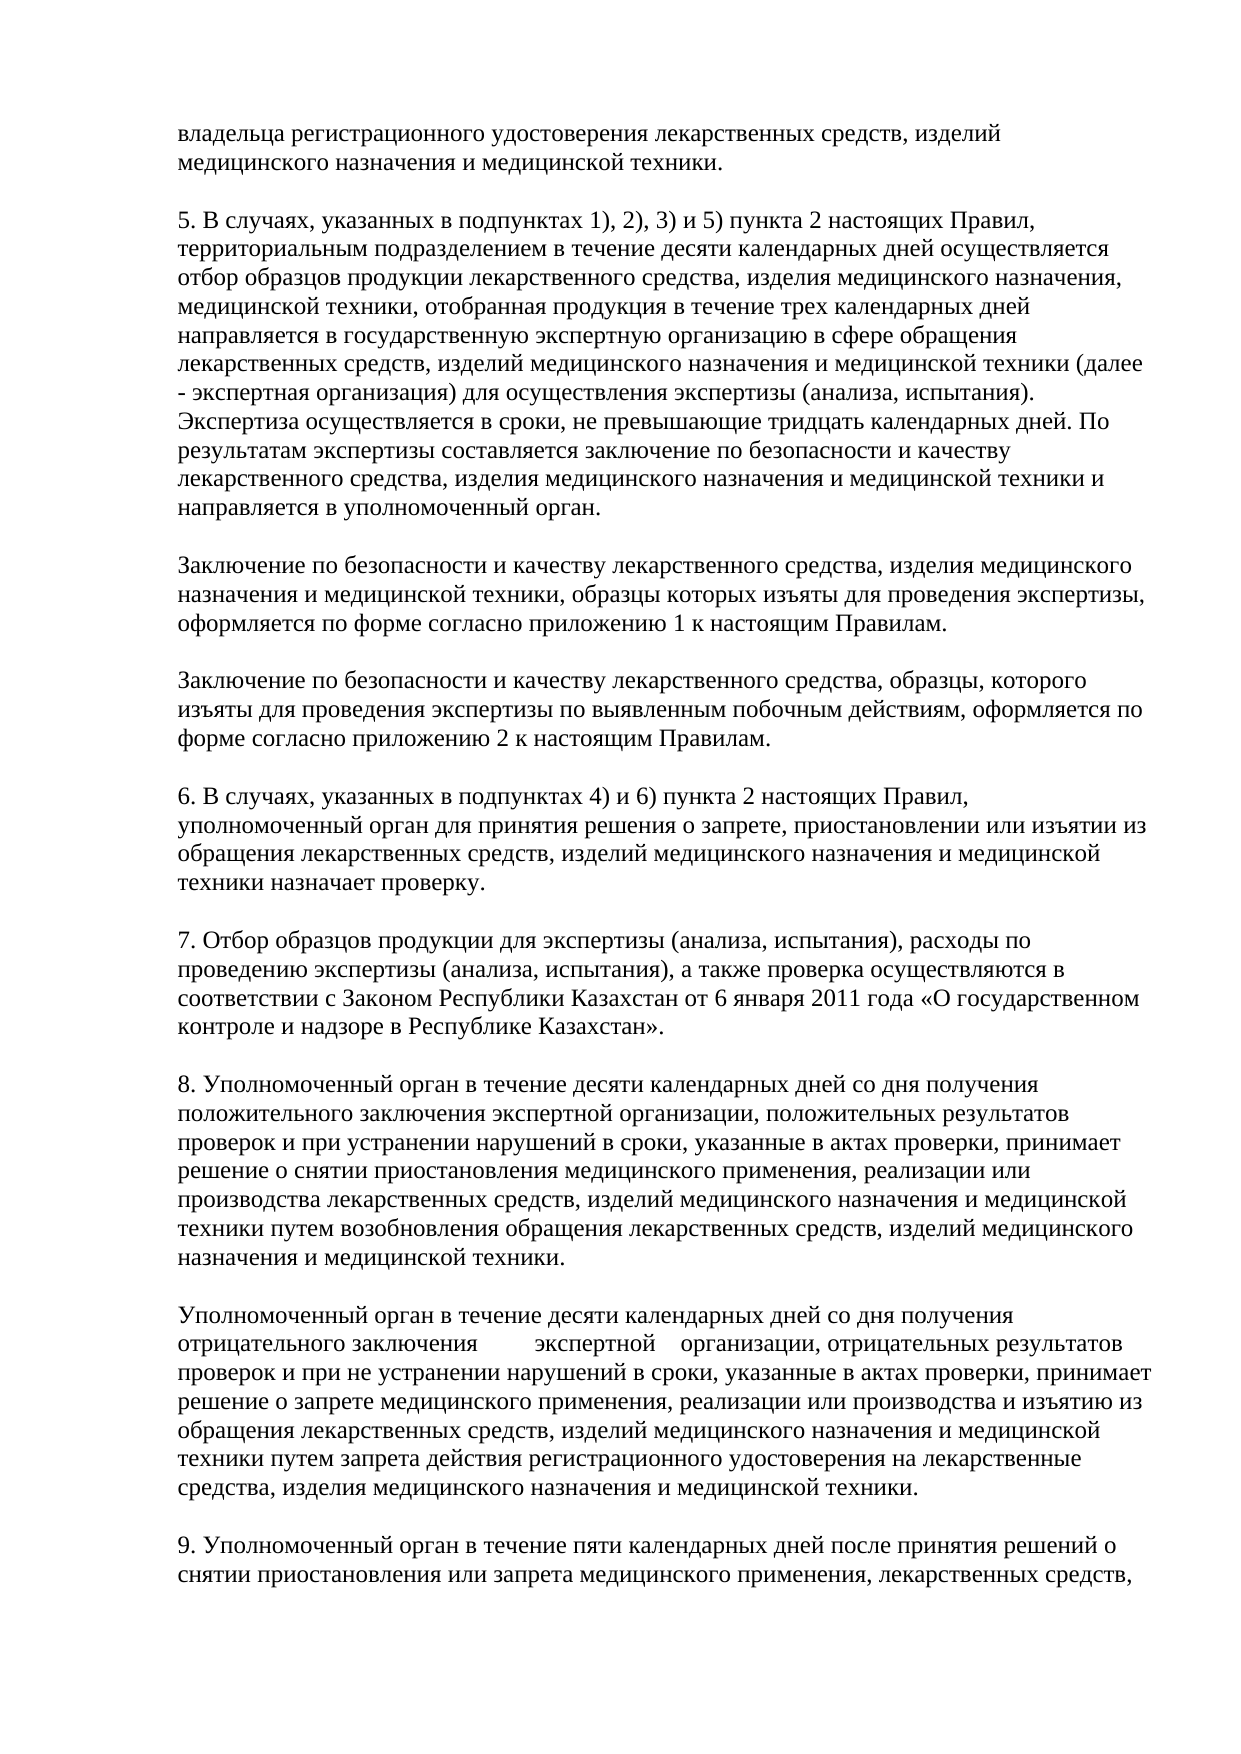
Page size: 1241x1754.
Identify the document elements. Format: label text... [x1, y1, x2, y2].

text 7. Отбор образцов продукции для экспертизы (анализа, испытания), расходы по проведению экспертизы (анализа, испытания), а также проверка осуществляются в соответствии с Законом Республики Казахстан от 6 января 2011 года «О государственном контроле и надзоре в Республике Казахстан». [177, 925, 1152, 1040]
text 6. В случаях, указанных в подпунктах 4) и 6) пункта 2 настоящих Правил, уполномоченный орган для принятия решения о запрете, приостановлении или изъятии из обращения лекарственных средств, изделий медицинского назначения и медицинской техники назначает проверку. [177, 781, 1152, 896]
text Заключение по безопасности и качеству лекарственного средства, образцы, которого изъяты для проведения экспертизы по выявленным побочным действиям, оформляется по форме согласно приложению 2 к настоящим Правилам. [177, 666, 1152, 752]
text 8. Уполномоченный орган в течение десяти календарных дней со дня получения положительного заключения экспертной организации, положительных результатов проверок и при устранении нарушений в сроки, указанные в актах проверки, принимает решение о снятии приостановления медицинского применения, реализации или производства лекарственных средств, изделий медицинского назначения и медицинской техники путем возобновления обращения лекарственных средств, изделий медицинского назначения и медицинской техники. [177, 1069, 1152, 1271]
text 5. В случаях, указанных в подпунктах 1), 2), 3) и 5) пункта 2 настоящих Правил, территориальным подразделением в течение десяти календарных дней осуществляется отбор образцов продукции лекарственного средства, изделия медицинского назначения, медицинской техники, отобранная продукция в течение трех календарных дней направляется в государственную экспертную организацию в сфере обращения лекарственных средств, изделий медицинского назначения и медицинской техники (далее - экспертная организация) для осуществления экспертизы (анализа, испытания). Экспертиза осуществляется в сроки, не превышающие тридцать календарных дней. По результатам экспертизы составляется заключение по безопасности и качеству лекарственного средства, изделия медицинского назначения и медицинской техники и направляется в уполномоченный орган. [177, 205, 1152, 521]
text Заключение по безопасности и качеству лекарственного средства, изделия медицинского назначения и медицинской техники, образцы которых изъяты для проведения экспертизы, оформляется по форме согласно приложению 1 к настоящим Правилам. [177, 550, 1152, 636]
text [177, 118, 1152, 176]
text Уполномоченный орган в течение десяти календарных дней со дня получения отрицательного заключения экспертной организации, отрицательных результатов проверок и при не устранении нарушений в сроки, указанные в актах проверки, принимает решение о запрете медицинского применения, реализации или производства и изъятию из обращения лекарственных средств, изделий медицинского назначения и медицинской техники путем запрета действия регистрационного удостоверения на лекарственные средства, изделия медицинского назначения и медицинской техники. [177, 1300, 1152, 1501]
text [177, 1530, 1152, 1588]
